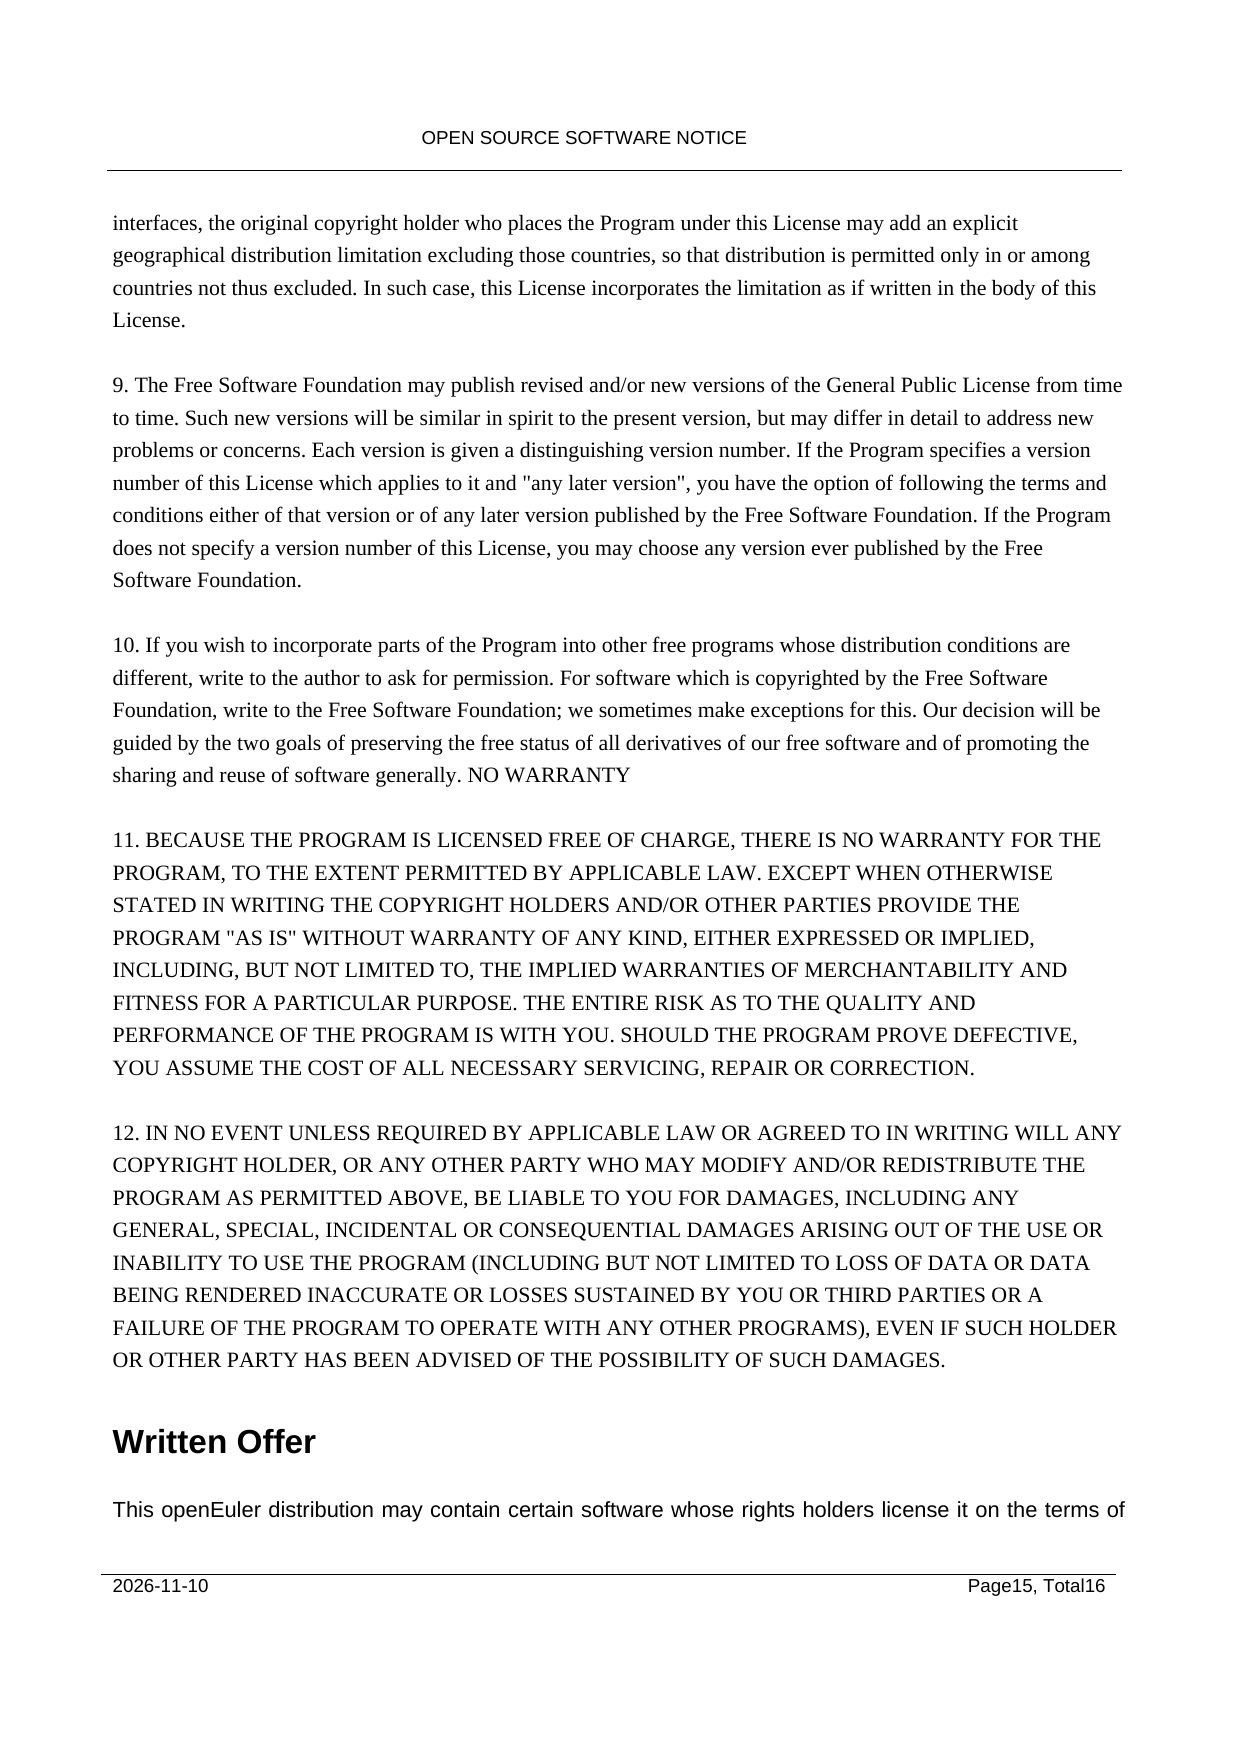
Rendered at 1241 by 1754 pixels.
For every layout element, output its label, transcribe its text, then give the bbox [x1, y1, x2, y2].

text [112, 206, 1128, 1409]
text Written Offer [112, 1409, 1128, 1474]
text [112, 1493, 1128, 1526]
